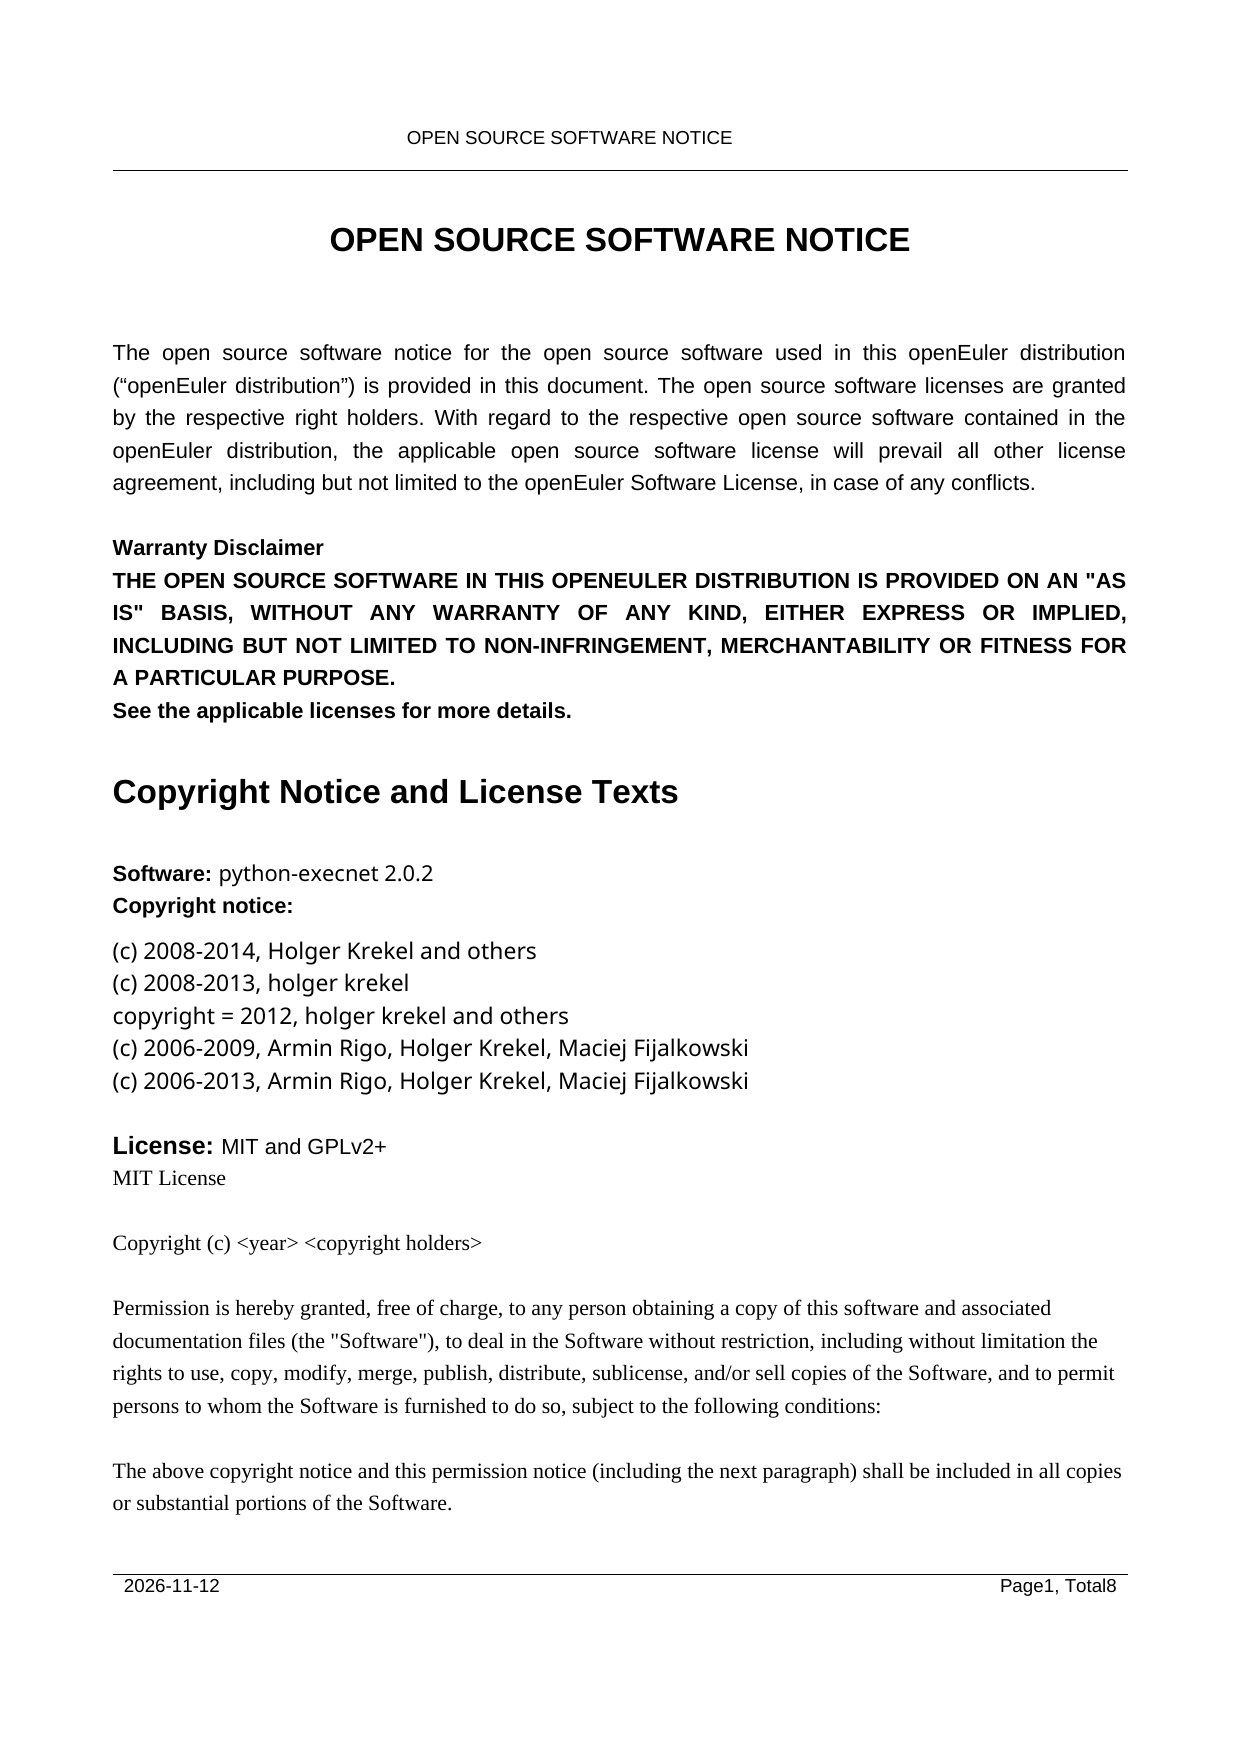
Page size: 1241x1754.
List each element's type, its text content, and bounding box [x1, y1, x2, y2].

text License: MIT and GPLv2+ [112, 1129, 1128, 1161]
text Copyright notice: [112, 889, 1128, 921]
title Software: python-execnet 2.0.2 [112, 856, 1128, 889]
text THE OPEN SOURCE SOFTWARE IN THIS OPENEULER DISTRIBUTION IS PROVIDED ON AN "AS IS" BASIS, WITHOUT ANY WARRANTY OF ANY KIND, EITHER EXPRESS OR IMPLIED, INCLUDING BUT NOT LIMITED TO NON-INFRINGEMENT, MERCHANTABILITY OR FITNESS FOR A PARTICULAR PURPOSE. See the applicable licenses for more details. [112, 564, 1128, 726]
text The open source software notice for the open source software used in this openEuler distribution (“openEuler distribution”) is provided in this document. The open source software licenses are granted by the respective right holders. With regard to the respective open source software contained in the openEuler distribution, the applicable open source software license will prevail all other license agreement, including but not limited to the openEuler Software License, in case of any conflicts. [112, 336, 1128, 499]
text OPEN SOURCE SOFTWARE NOTICE [112, 206, 1128, 271]
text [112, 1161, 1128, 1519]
text Copyright Notice and License Texts [112, 759, 1128, 824]
text (c) 2006-2013, Armin Rigo, Holger Krekel, Maciej Fijalkowski [112, 1064, 1128, 1129]
text (c) 2008-2014, Holger Krekel and others (c) 2008-2013, holger krekel copyright = 2012, holger krekel and others (c) 2006-2009, Armin Rigo, Holger Krekel, Maciej Fijalkowski [112, 934, 1128, 1064]
text Warranty Disclaimer [112, 531, 1128, 564]
